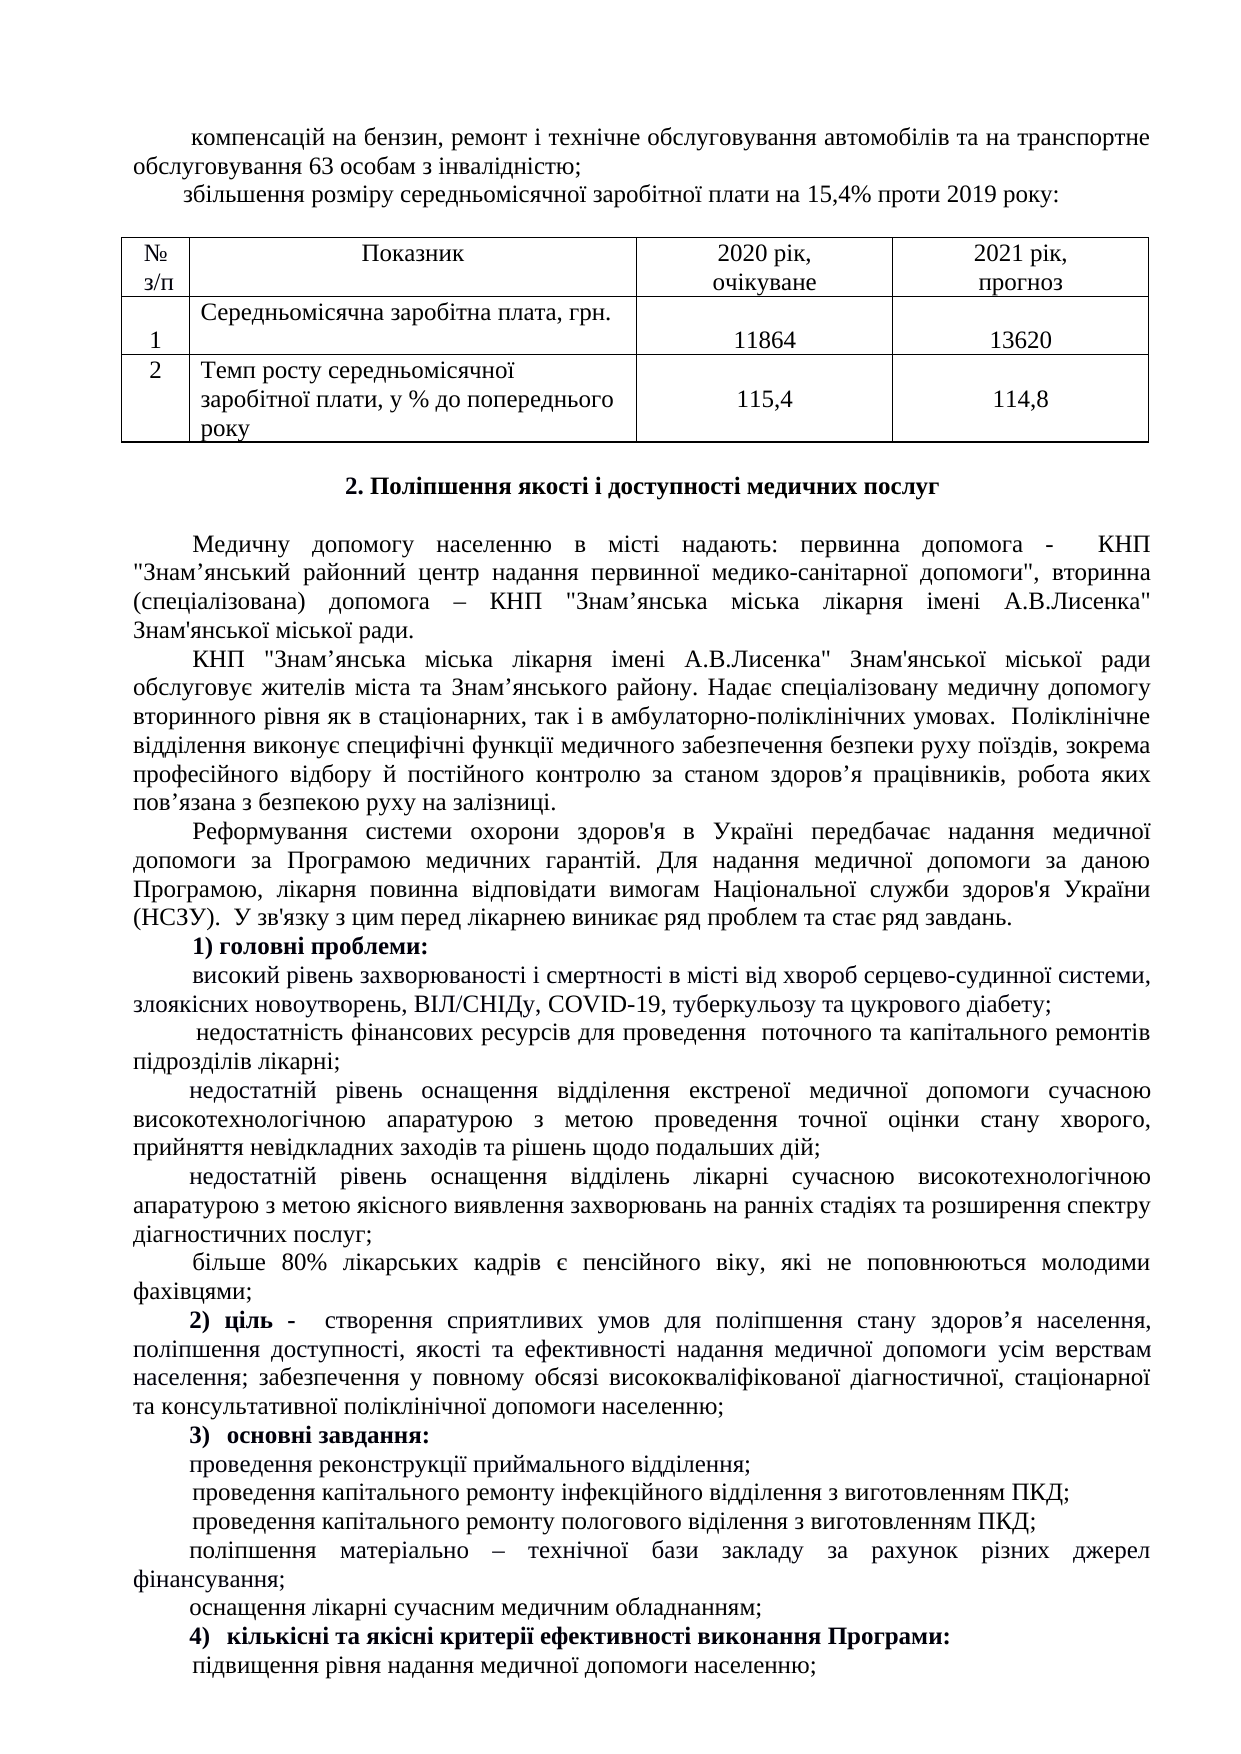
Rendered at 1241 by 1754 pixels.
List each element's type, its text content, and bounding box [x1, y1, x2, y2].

text підвищення рівня надання медичної допомоги населенню; [192, 1650, 1152, 1679]
text 2. Поліпшення якості і доступності медичних послуг [133, 471, 1152, 500]
table_cell Темп росту середньомісячної заробітної плати, у % до попереднього року [190, 355, 636, 441]
table_cell 1 [122, 297, 189, 354]
table_header 2021 рік, прогноз [893, 238, 1148, 296]
text Медичну допомогу населенню в місті надають: первинна допомога - КНП "Знам’янський районний центр надання первинної медико-санітарної допомоги", вторинна (спеціалізована) допомога – КНП "Знам’янська міська лікарня імені А.В.Лисенка" Знам'янської міської ради. [133, 529, 1152, 644]
text високий рівень захворюваності і смертності в місті від хвороб серцево-судинної системи, злоякісних новоутворень, ВІЛ/СНІДу, COVID-19, туберкульозу та цукрового діабету; [133, 960, 1152, 1017]
table_header № з/п [122, 238, 189, 296]
text недостатній рівень оснащення відділення екстреної медичної допомоги сучасною високотехнологічною апаратурою з метою проведення точної оцінки стану хворого, прийняття невідкладних заходів та рішень щодо подальших дій; [133, 1075, 1152, 1161]
table_header Показник [190, 238, 636, 296]
text проведення капітального ремонту пологового віділення з виготовленням ПКД; [133, 1506, 1152, 1535]
text проведення капітального ремонту інфекційного відділення з виготовленням ПКД; [133, 1477, 1152, 1506]
table_cell 13620 [893, 297, 1148, 354]
text 1) головні проблеми: [133, 931, 1152, 960]
text оснащення лікарні сучасним медичним обладнанням; [133, 1592, 1152, 1621]
text збільшення розміру середньомісячної заробітної плати на 15,4% проти 2019 року: [133, 179, 1152, 208]
text поліпшення матеріально – технічної бази закладу за рахунок різних джерел фінансування; [133, 1535, 1152, 1592]
text недостатній рівень оснащення відділень лікарні сучасною високотехнологічною апаратурою з метою якісного виявлення захворювань на ранніх стадіях та розширення спектру діагностичних послуг; [133, 1161, 1152, 1247]
table_cell 114,8 [893, 355, 1148, 441]
text проведення реконструкції приймального відділення; [189, 1449, 1152, 1477]
list кількісні та якісні критерії ефективності виконання Програми: [189, 1621, 1152, 1650]
table_cell Середньомісячна заробітна плата, грн. [190, 297, 636, 354]
table_header 2020 рік, очікуване [637, 238, 892, 296]
text 2) ціль - створення сприятливих умов для поліпшення стану здоров’я населення, поліпшення доступності, якості та ефективності надання медичної допомоги усім верствам населення; забезпечення у повному обсязі висококваліфікованої діагностичної, стаціонарної та консультативної поліклінічної допомоги населенню; [133, 1305, 1152, 1420]
table_cell 2 [122, 355, 189, 441]
table_cell 11864 [637, 297, 892, 354]
table_cell 115,4 [637, 355, 892, 441]
text більше 80% лікарських кадрів є пенсійного віку, які не поповнюються молодими фахівцями; [133, 1247, 1152, 1305]
text компенсацій на бензин, ремонт і технічне обслуговування автомобілів та на транспортне обслуговування 63 особам з інвалідністю; [133, 122, 1152, 179]
text Реформування системи охорони здоров'я в Україні передбачає надання медичної допомоги за Програмою медичних гарантій. Для надання медичної допомоги за даною Програмою, лікарня повинна відповідати вимогам Національної служби здоров'я України (НСЗУ). У зв'язку з цим перед лікарнею виникає ряд проблем та стає ряд завдань. [133, 816, 1152, 931]
text КНП "Знам’янська міська лікарня імені А.В.Лисенка" Знам'янської міської ради обслуговує жителів міста та Знам’янського району. Надає спеціалізовану медичну допомогу вторинного рівня як в стаціонарних, так і в амбулаторно-поліклінічних умовах. Поліклінічне відділення виконує специфічні функції медичного забезпечення безпеки руху поїздів, зокрема професійного відбору й постійного контролю за станом здоров’я працівників, робота яких пов’язана з безпекою руху на залізниці. [133, 644, 1152, 816]
text недостатність фінансових ресурсів для проведення поточного та капітального ремонтів підрозділів лікарні; [133, 1017, 1152, 1075]
list основні завдання: [189, 1420, 1152, 1449]
